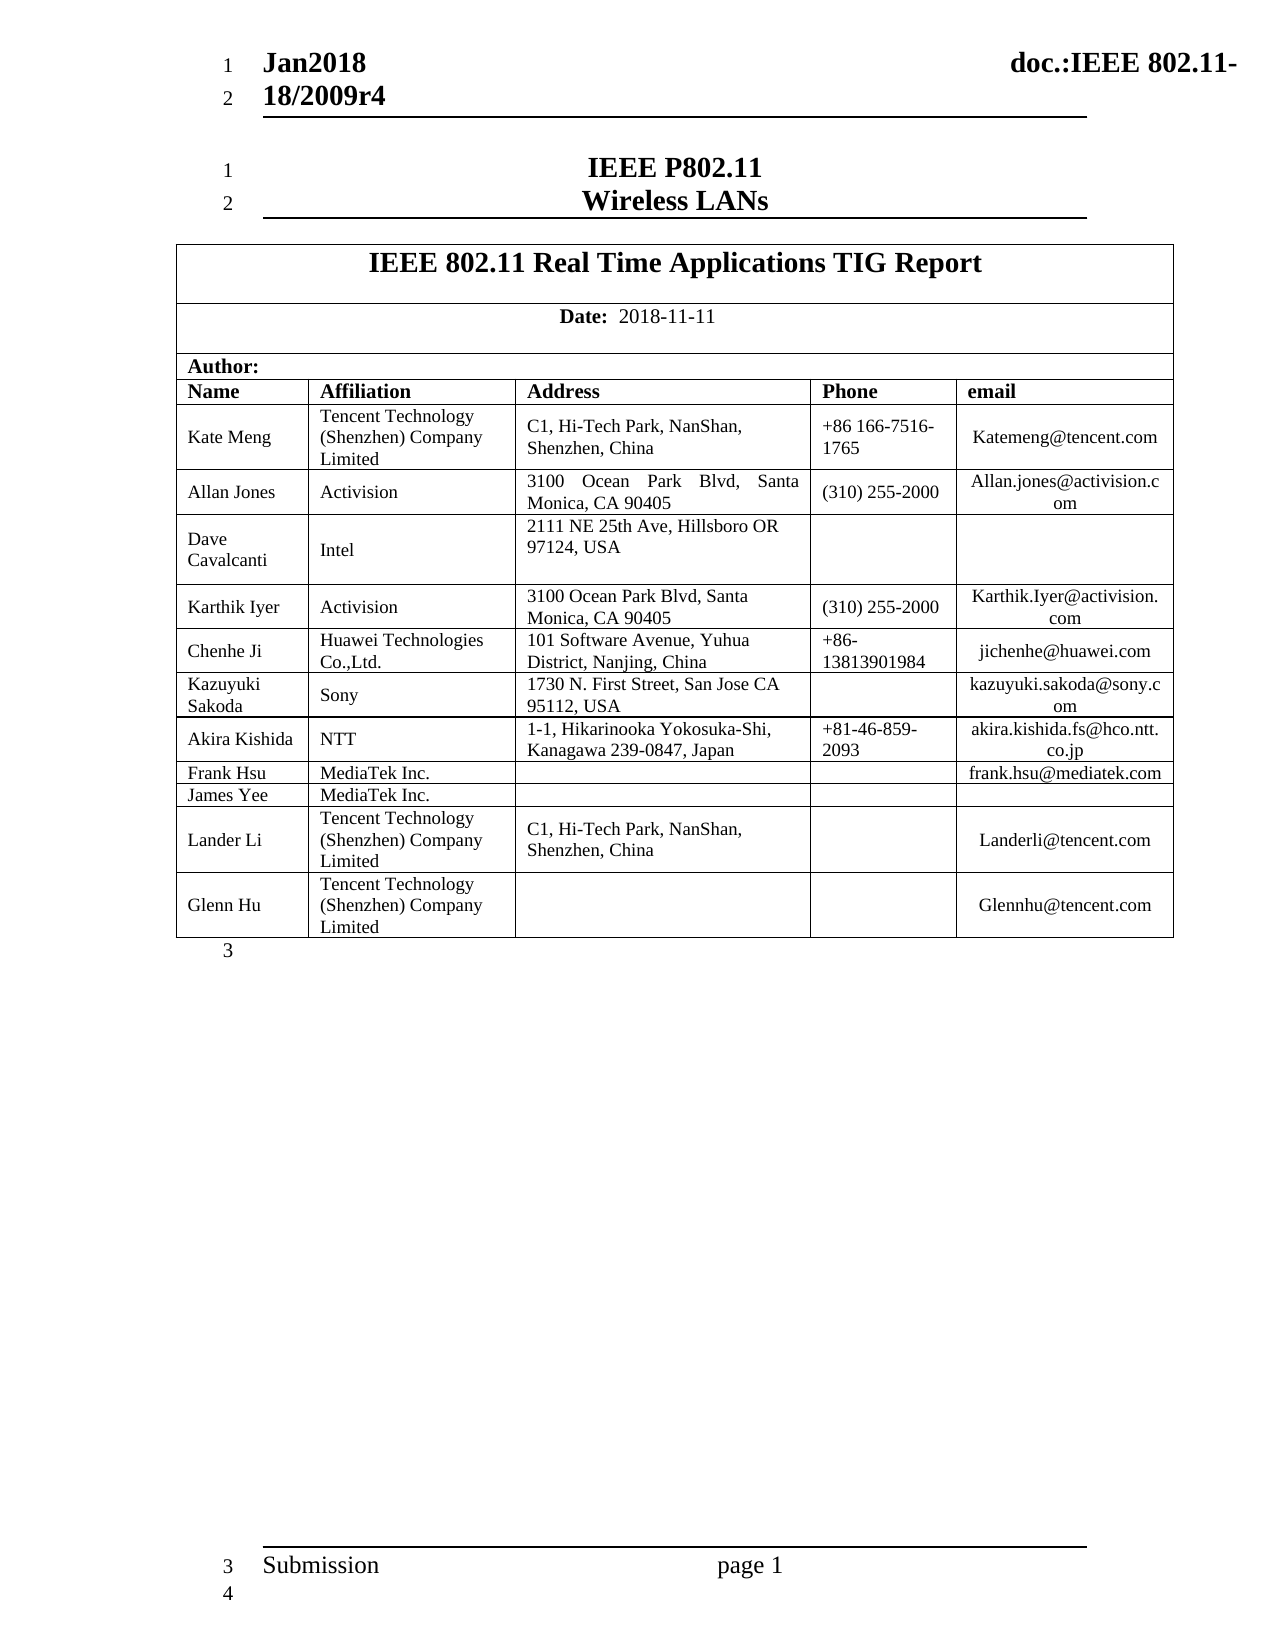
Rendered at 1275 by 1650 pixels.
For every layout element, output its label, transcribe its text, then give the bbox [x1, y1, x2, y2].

table_cell [516, 762, 810, 783]
table_cell Author: [177, 354, 1173, 378]
table_cell Dave Cavalcanti [177, 515, 308, 584]
table_cell [957, 784, 1173, 806]
table_cell Lander Li [177, 807, 308, 872]
table_header IEEE 802.11 Real Time Applications TIG Report [177, 245, 1173, 303]
table_cell Glenn Hu [177, 873, 308, 937]
table_cell [516, 873, 810, 937]
table_cell Chenhe Ji [177, 629, 308, 672]
table_cell (310) 255-2000 [811, 470, 956, 513]
table_cell C1, Hi-Tech Park, NanShan, Shenzhen, China [516, 807, 810, 872]
table_cell James Yee [177, 784, 308, 806]
table_cell Intel [309, 515, 515, 584]
table_cell Huawei Technologies Co.,Ltd. [309, 629, 515, 672]
table_cell kazuyuki.sakoda@sony.com [957, 673, 1173, 716]
table_cell Name [177, 380, 308, 403]
table_cell 2111 NE 25th Ave, Hillsboro OR 97124, USA [516, 515, 810, 584]
table_cell jichenhe@huawei.com [957, 629, 1173, 672]
table_cell MediaTek Inc. [309, 762, 515, 783]
table_cell Tencent Technology (Shenzhen) Company Limited [309, 405, 515, 469]
table_cell [811, 873, 956, 937]
table_cell Katemeng@tencent.com [957, 405, 1173, 469]
table_cell [811, 762, 956, 783]
table_cell C1, Hi-Tech Park, NanShan, Shenzhen, China [516, 405, 810, 469]
table_cell Landerli@tencent.com [957, 807, 1173, 872]
table_cell Frank Hsu [177, 762, 308, 783]
table_cell Activision [309, 470, 515, 513]
table_cell +81-46-859-2093 [811, 718, 956, 761]
table_cell [957, 515, 1173, 584]
table_cell Karthik Iyer [177, 585, 308, 628]
table_cell Address [516, 380, 810, 403]
table_cell Phone [811, 380, 956, 403]
table_cell Karthik.Iyer@activision.com [957, 585, 1173, 628]
table_cell 101 Software Avenue, Yuhua District, Nanjing, China [516, 629, 810, 672]
table_cell email [957, 380, 1173, 403]
table_cell Allan.jones@activision.com [957, 470, 1173, 513]
table_cell Date: 2018-11-11 [177, 304, 1173, 353]
table_cell +86 166-7516-1765 [811, 405, 956, 469]
table_cell +86-13813901984 [811, 629, 956, 672]
table_cell 3100 Ocean Park Blvd, Santa Monica, CA 90405 [516, 585, 810, 628]
table_cell MediaTek Inc. [309, 784, 515, 806]
table_cell [516, 784, 810, 806]
table_cell [811, 515, 956, 584]
table_cell 3100 Ocean Park Blvd, Santa Monica, CA 90405 [516, 470, 810, 513]
table_cell (310) 255-2000 [811, 585, 956, 628]
table_cell akira.kishida.fs@hco.ntt.co.jp [957, 718, 1173, 761]
table_cell [811, 807, 956, 872]
table_cell frank.hsu@mediatek.com [957, 762, 1173, 783]
table_cell 1-1, Hikarinooka Yokosuka-Shi, Kanagawa 239-0847, Japan [516, 718, 810, 761]
table_cell Kate Meng [177, 405, 308, 469]
table_cell Akira Kishida [177, 718, 308, 761]
table_cell Tencent Technology (Shenzhen) Company Limited [309, 807, 515, 872]
table_cell [811, 673, 956, 716]
text IEEE P802.11 Wireless LANs [262, 150, 1087, 219]
table_cell Tencent Technology (Shenzhen) Company Limited [309, 873, 515, 937]
table_cell Sony [309, 673, 515, 716]
table_cell Activision [309, 585, 515, 628]
table_cell 1730 N. First Street, San Jose CA 95112, USA [516, 673, 810, 716]
table_cell Kazuyuki Sakoda [177, 673, 308, 716]
table_cell [811, 784, 956, 806]
table_cell Glennhu@tencent.com [957, 873, 1173, 937]
table_cell Affiliation [309, 380, 515, 403]
table_cell Allan Jones [177, 470, 308, 513]
table_cell NTT [309, 718, 515, 761]
